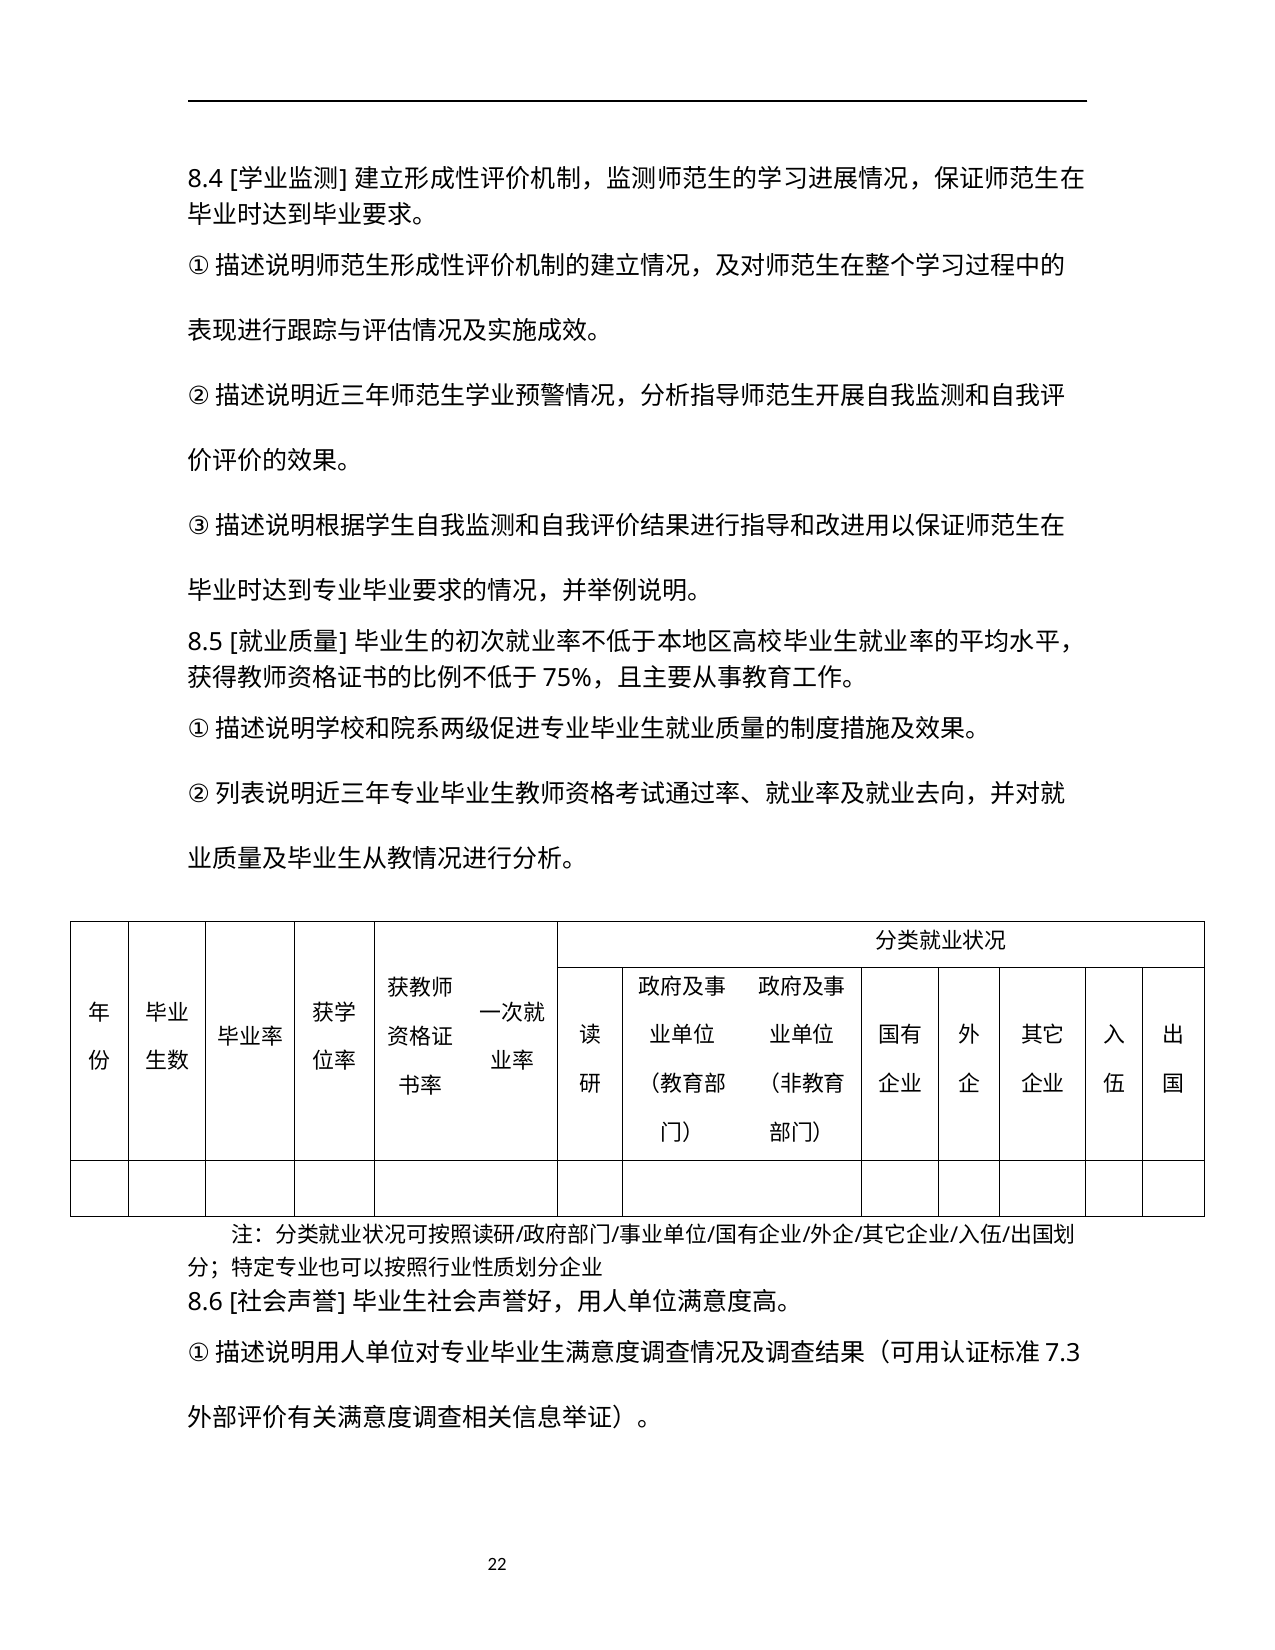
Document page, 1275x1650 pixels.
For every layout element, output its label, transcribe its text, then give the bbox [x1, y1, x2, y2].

text ①描述说明学校和院系两级促进专业毕业生就业质量的制度措施及效果。 [187, 694, 1087, 759]
text ①描述说明师范生形成性评价机制的建立情况，及对师范生在整个学习过程中的表现进行跟踪与评估情况及实施成效。 [187, 231, 1087, 361]
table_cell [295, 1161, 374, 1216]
text 注：分类就业状况可按照读研/政府部门/事业单位/国有企业/外企/其它企业/入伍/出国划分；特定专业也可以按照行业性质划分企业 [187, 1217, 1087, 1282]
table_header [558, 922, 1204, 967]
text ②描述说明近三年师范生学业预警情况，分析指导师范生开展自我监测和自我评价评价的效果。 [187, 361, 1087, 491]
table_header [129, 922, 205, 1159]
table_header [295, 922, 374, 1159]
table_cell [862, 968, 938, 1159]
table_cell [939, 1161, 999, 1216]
text ③描述说明根据学生自我监测和自我评价结果进行指导和改进用以保证师范生在毕业时达到专业毕业要求的情况，并举例说明。 [187, 491, 1087, 621]
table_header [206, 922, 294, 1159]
text ①描述说明用人单位对专业毕业生满意度调查情况及调查结果（可用认证标准7.3外部评价有关满意度调查相关信息举证）。 [187, 1318, 1087, 1448]
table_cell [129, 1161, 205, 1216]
text 8.4 [学业监测] 建立形成性评价机制，监测师范生的学习进展情况，保证师范生在毕业时达到毕业要求。 [187, 159, 1087, 231]
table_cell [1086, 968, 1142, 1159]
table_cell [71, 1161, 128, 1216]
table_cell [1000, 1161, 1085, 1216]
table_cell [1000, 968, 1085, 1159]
text ②列表说明近三年专业毕业生教师资格考试通过率、就业率及就业去向，并对就业质量及毕业生从教情况进行分析。 [187, 759, 1087, 889]
text 8.6 [社会声誉] 毕业生社会声誉好，用人单位满意度高。 [187, 1282, 1087, 1318]
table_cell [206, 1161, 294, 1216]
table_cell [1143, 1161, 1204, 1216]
text 8.5 [就业质量] 毕业生的初次就业率不低于本地区高校毕业生就业率的平均水平，获得教师资格证书的比例不低于75%，且主要从事教育工作。 [187, 621, 1087, 694]
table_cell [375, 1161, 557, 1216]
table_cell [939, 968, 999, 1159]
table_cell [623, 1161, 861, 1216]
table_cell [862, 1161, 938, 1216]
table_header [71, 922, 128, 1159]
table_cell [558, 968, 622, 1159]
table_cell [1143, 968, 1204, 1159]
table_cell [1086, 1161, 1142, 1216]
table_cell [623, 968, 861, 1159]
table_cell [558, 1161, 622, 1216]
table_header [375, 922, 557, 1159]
